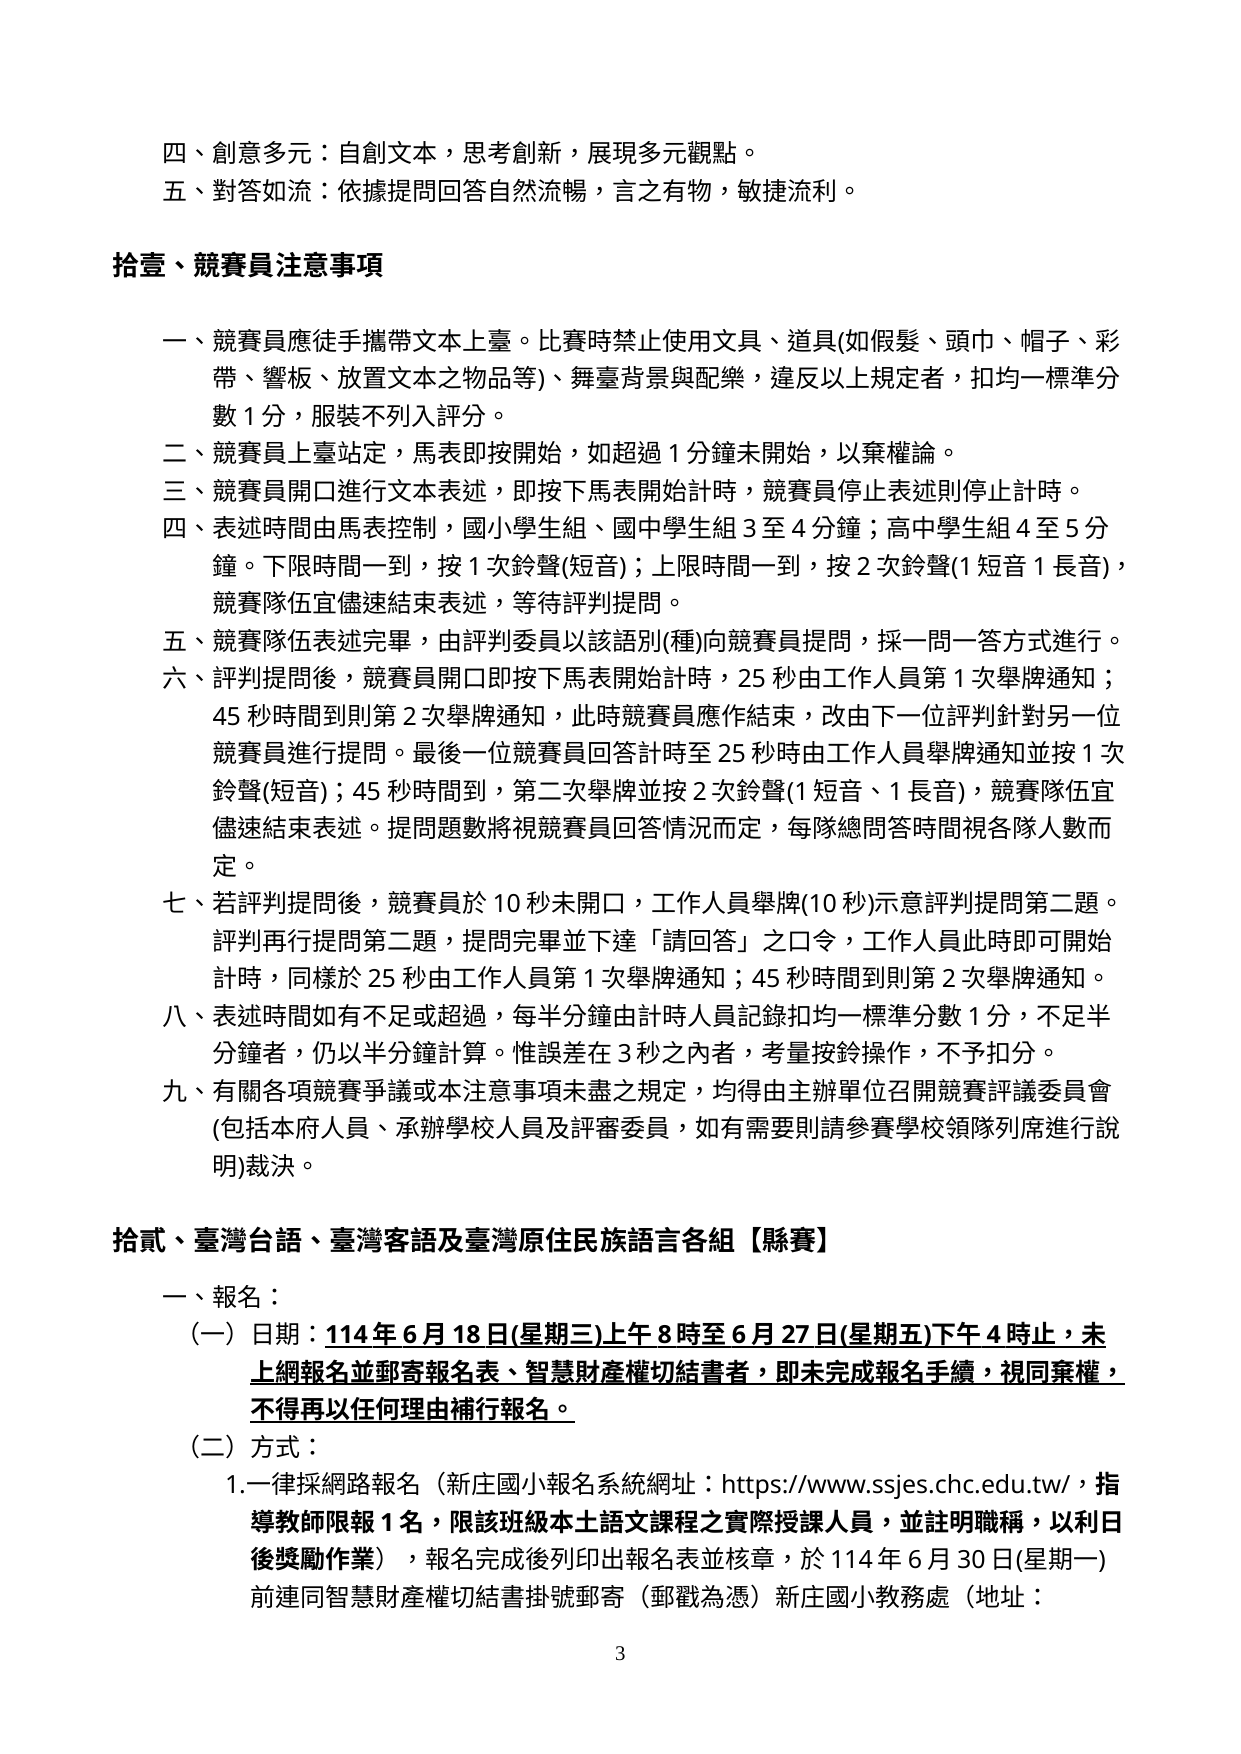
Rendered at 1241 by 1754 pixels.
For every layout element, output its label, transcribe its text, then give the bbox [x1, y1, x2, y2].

text 五、競賽隊伍表述完畢，由評判委員以該語別(種)向競賽員提問，採一問一答方式進行。 [162, 620, 1128, 658]
text 一、報名： [162, 1277, 1128, 1314]
text 二、競賽員上臺站定，馬表即按開始，如超過1分鐘未開始，以棄權論。 [162, 433, 1128, 470]
text 八、表述時間如有不足或超過，每半分鐘由計時人員記錄扣均一標準分數1分，不足半分鐘者，仍以半分鐘計算。惟誤差在3秒之內者，考量按鈴操作，不予扣分。 [162, 995, 1128, 1070]
text 五、對答如流：依據提問回答自然流暢，言之有物，敏捷流利。 [112, 170, 1128, 208]
text 一、競賽員應徒手攜帶文本上臺。比賽時禁止使用文具、道具(如假髮、頭巾、帽子、彩帶、響板、放置文本之物品等)、舞臺背景與配樂，違反以上規定者，扣均一標準分數1分，服裝不列入評分。 [162, 320, 1128, 433]
text 九、有關各項競賽爭議或本注意事項未盡之規定，均得由主辦單位召開競賽評議委員會(包括本府人員、承辦學校人員及評審委員，如有需要則請參賽學校領隊列席進行說明)裁決。 [162, 1070, 1128, 1183]
text （二）方式： [175, 1427, 1128, 1464]
text 七、若評判提問後，競賽員於10秒未開口，工作人員舉牌(10秒)示意評判提問第二題。評判再行提問第二題，提問完畢並下達「請回答」之口令，工作人員此時即可開始計時，同樣於25 秒由工作人員第1次舉牌通知；45 秒時間到則第2次舉牌通知。 [162, 883, 1128, 995]
text 三、競賽員開口進行文本表述，即按下馬表開始計時，競賽員停止表述則停止計時。 [162, 470, 1128, 508]
text 四、創意多元：自創文本，思考創新，展現多元觀點。 [112, 133, 1128, 170]
text 拾壹、競賽員注意事項 [112, 227, 1128, 302]
text 四、表述時間由馬表控制，國小學生組、國中學生組3至4分鐘；高中學生組4至5分鐘。下限時間一到，按1次鈴聲(短音)；上限時間一到，按2次鈴聲(1短音1長音)，競賽隊伍宜儘速結束表述，等待評判提問。 [162, 508, 1128, 620]
text （一）日期：114年6月18日(星期三)上午8時至6月27日(星期五)下午4時止，未上網報名並郵寄報名表、智慧財產權切結書者，即未完成報名手續，視同棄權，不得再以任何理由補行報名。 [175, 1314, 1128, 1427]
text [225, 1464, 1128, 1614]
text 六、評判提問後，競賽員開口即按下馬表開始計時，25 秒由工作人員第1次舉牌通知；45 秒時間到則第2次舉牌通知，此時競賽員應作結束，改由下一位評判針對另一位競賽員進行提問。最後一位競賽員回答計時至25秒時由工作人員舉牌通知並按1次鈴聲(短音)；45 秒時間到，第二次舉牌並按2次鈴聲(1短音、1長音)，競賽隊伍宜儘速結束表述。提問題數將視競賽員回答情況而定，每隊總問答時間視各隊人數而定。 [162, 658, 1128, 883]
text 拾貳、臺灣台語、臺灣客語及臺灣原住民族語言各組【縣賽】 [112, 1202, 1128, 1277]
